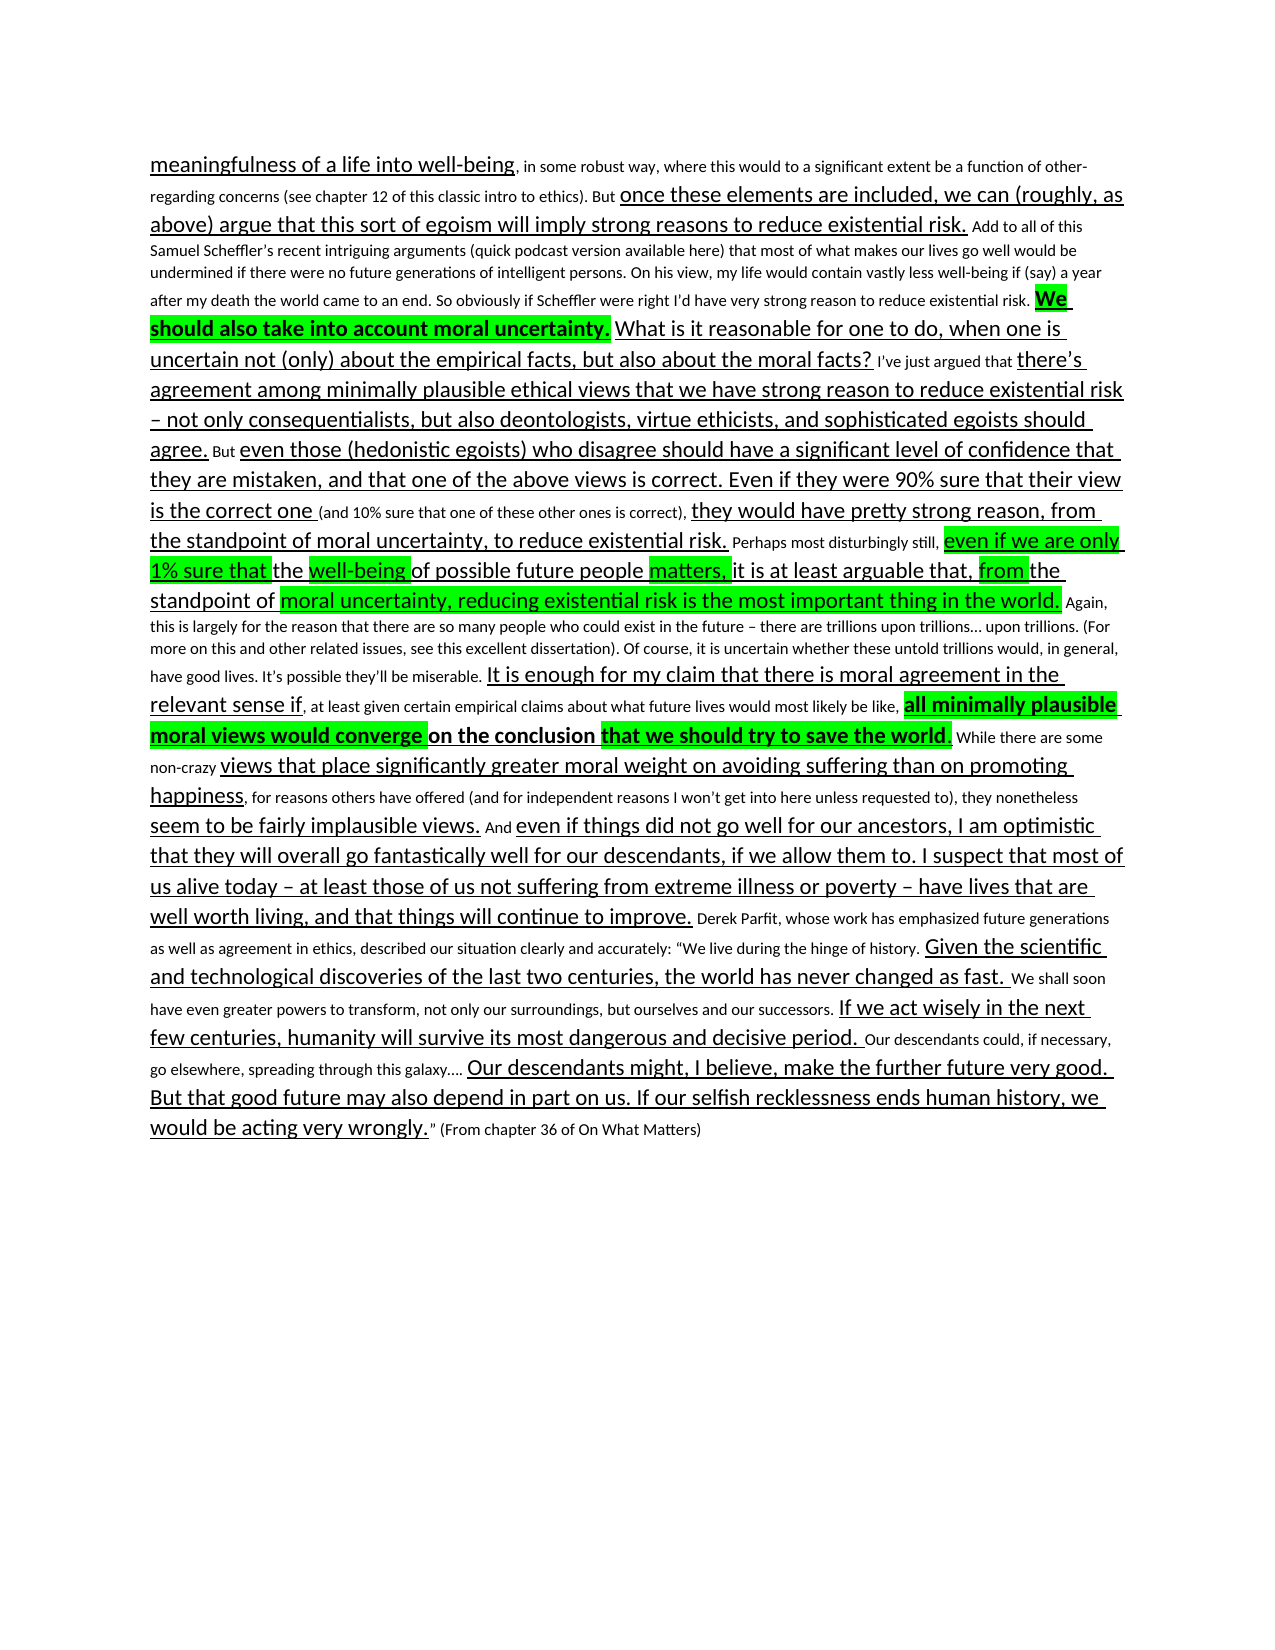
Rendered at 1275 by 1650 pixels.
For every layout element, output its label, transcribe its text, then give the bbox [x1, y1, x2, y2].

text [150, 150, 1125, 866]
